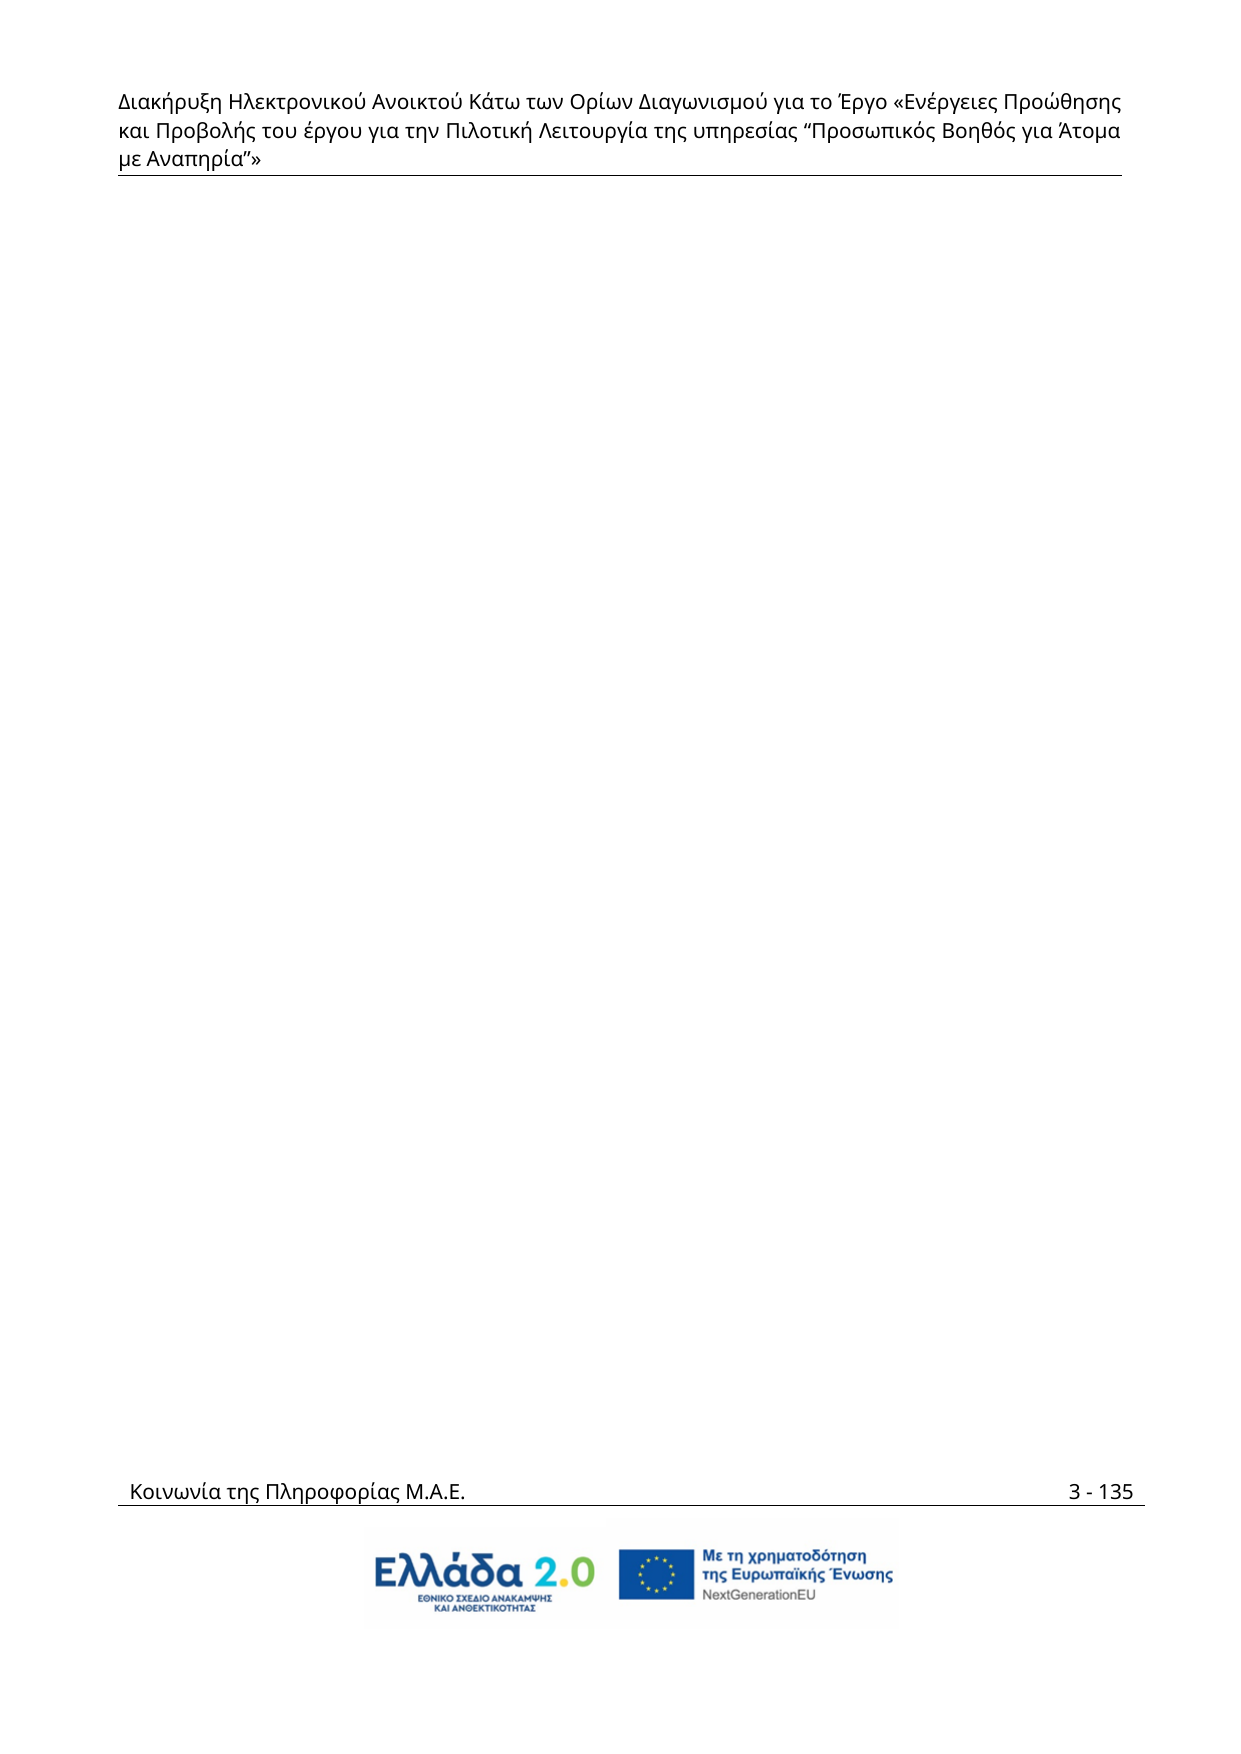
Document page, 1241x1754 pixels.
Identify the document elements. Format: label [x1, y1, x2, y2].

picture [363, 1518, 900, 1629]
